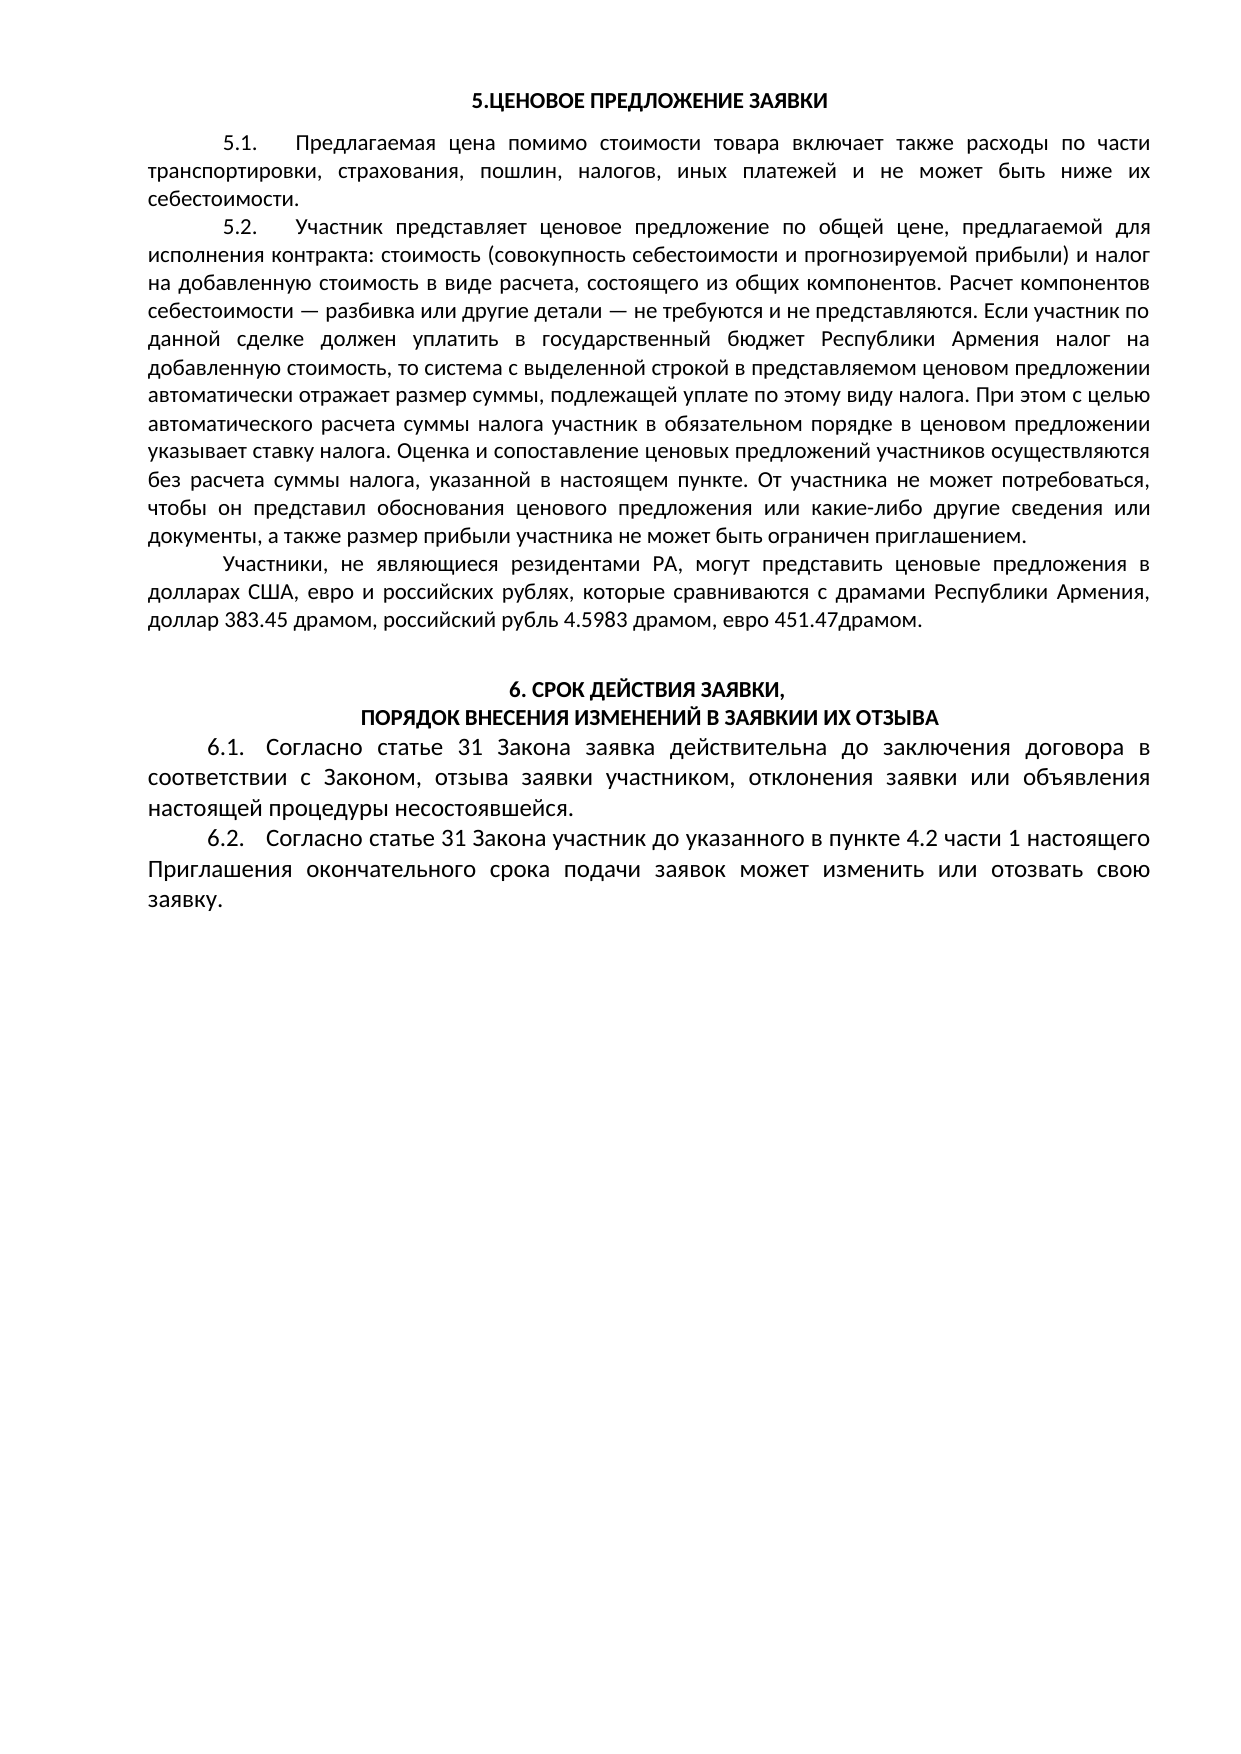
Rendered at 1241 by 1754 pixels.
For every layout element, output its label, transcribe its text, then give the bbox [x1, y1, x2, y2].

text Участники, не являющиеся резидентами РА, могут представить ценовые предложения в долларах США, евро и российских рублях, которые сравниваются с драмами Республики Армения, доллар 383.45 драмом, российский рубль 4.5983 драмом, евро 451.47драмом. [148, 549, 1152, 633]
text 6. СРОК ДЕЙСТВИЯ ЗАЯВКИ, ПОРЯДОК ВНЕСЕНИЯ ИЗМЕНЕНИЙ В ЗАЯВКИИ ИХ ОТЗЫВА [207, 675, 1093, 731]
text 6.2. Согласно статье 31 Закона участник до указанного в пункте 4.2 части 1 настоящего Приглашения окончательного срока подачи заявок может изменить или отозвать свою заявку. [148, 822, 1152, 914]
text 5.ЦЕНОВОЕ ПРЕДЛОЖЕНИЕ ЗАЯВКИ [148, 86, 1152, 114]
text 5.2. Участник представляет ценовое предложение по общей цене, предлагаемой для исполнения контракта: стоимость (совокупность себестоимости и прогнозируемой прибыли) и налог на добавленную стоимость в виде расчета, состоящего из общих компонентов. Расчет компонентов себестоимости — разбивка или другие детали — не требуются и не представляются. Если участник по данной сделке должен уплатить в государственный бюджет Республики Армения налог на добавленную стоимость, то система с выделенной строкой в представляемом ценовом предложении автоматически отражает размер суммы, подлежащей уплате по этому виду налога. При этом с целью автоматического расчета суммы налога участник в обязательном порядке в ценовом предложении указывает ставку налога. Оценка и сопоставление ценовых предложений участников осуществляются без расчета суммы налога, указанной в настоящем пункте. От участника не может потребоваться, чтобы он представил обоснования ценового предложения или какие-либо другие сведения или документы, а также размер прибыли участника не может быть ограничен приглашением. [148, 212, 1152, 549]
text 6.1. Согласно статье 31 Закона заявка действительна до заключения договора в соответствии с Законом, отзыва заявки участником, отклонения заявки или объявления настоящей процедуры несостоявшейся. [148, 731, 1152, 822]
text 5.1. Предлагаемая цена помимо стоимости товара включает также расходы по части транспортировки, страхования, пошлин, налогов, иных платежей и не может быть ниже их себестоимости. [148, 128, 1152, 212]
